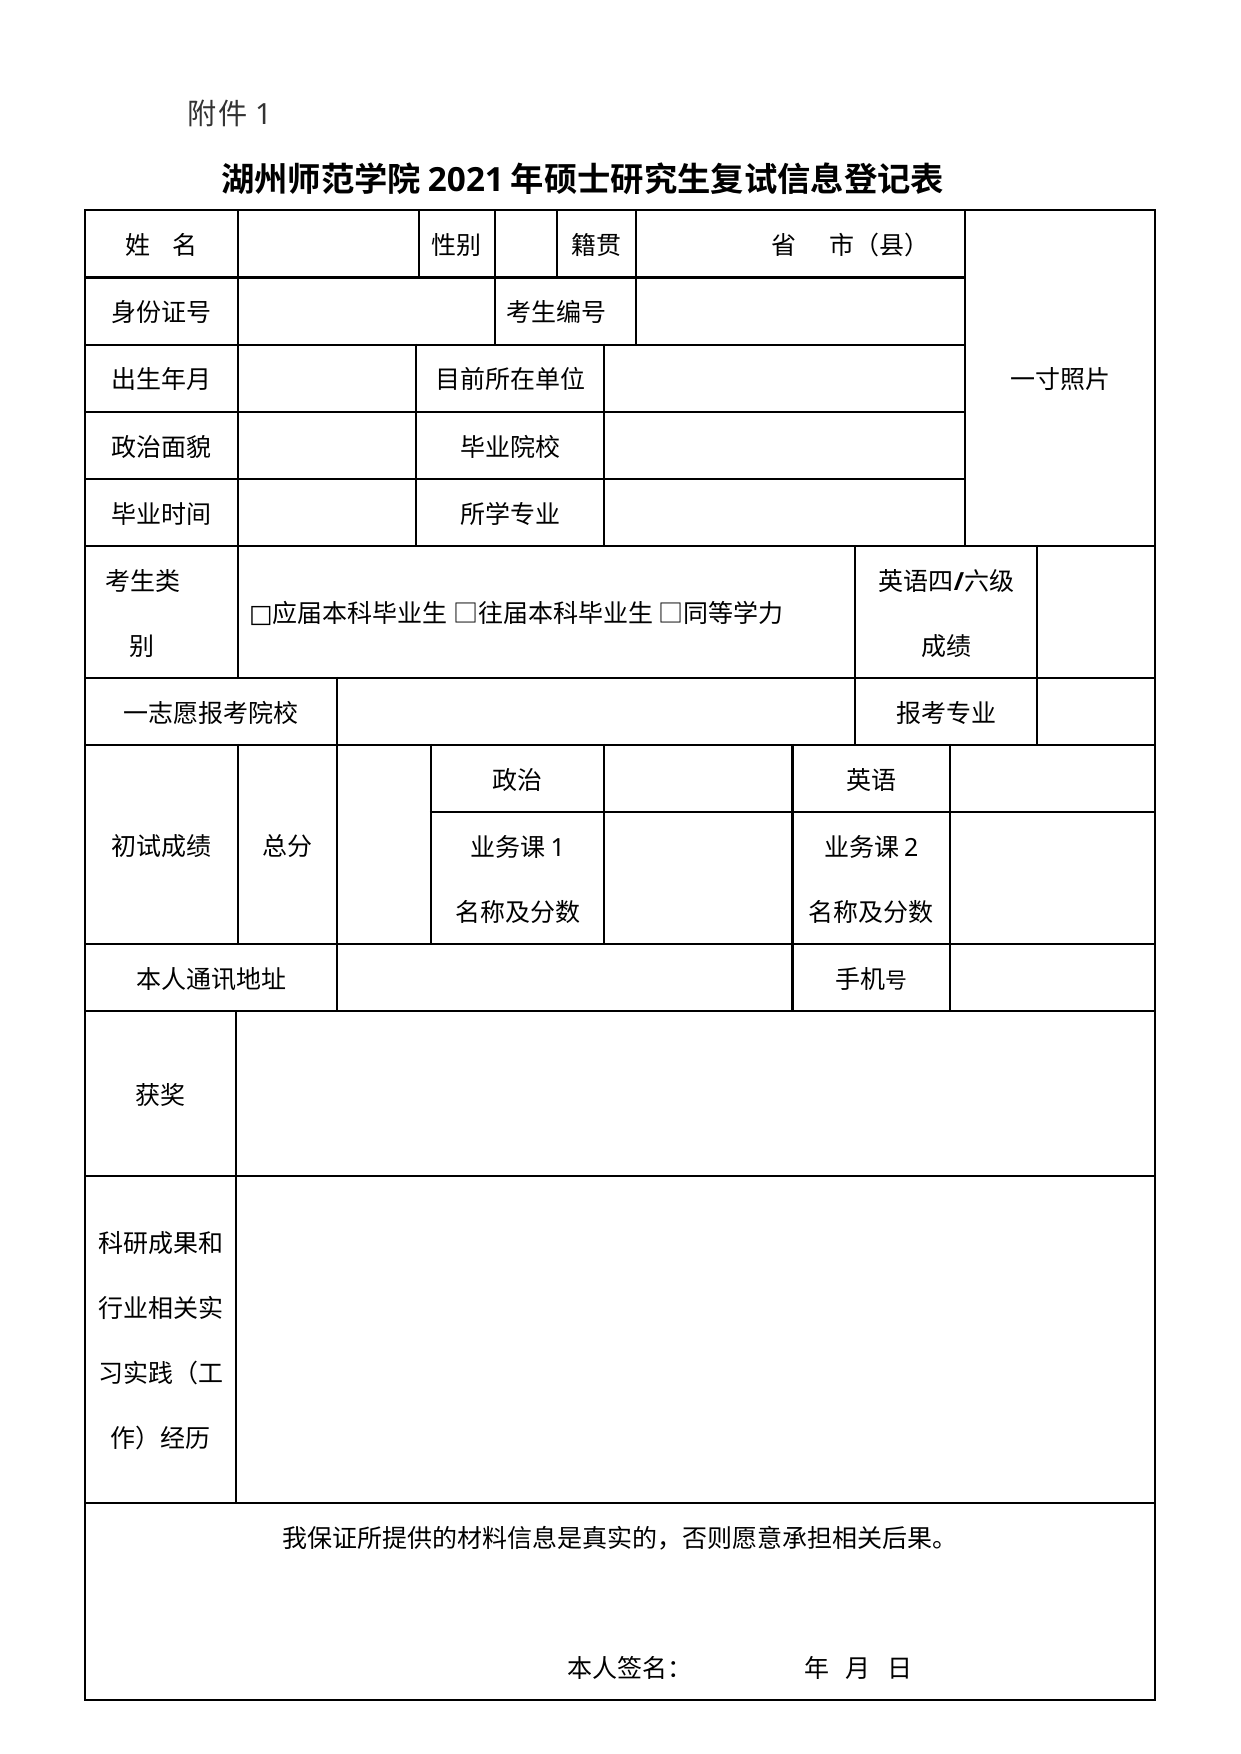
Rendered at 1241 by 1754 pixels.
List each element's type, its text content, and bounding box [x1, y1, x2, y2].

table_cell 考生编号 [496, 279, 635, 343]
table_cell [951, 746, 1154, 811]
table_cell 英语 [794, 746, 949, 811]
table_cell 业务课2 名称及分数 [794, 813, 949, 943]
table_cell 英语四/六级成绩 [856, 547, 1036, 677]
table_cell [237, 1177, 1154, 1502]
table_cell [237, 1012, 1154, 1175]
table_cell [605, 480, 964, 545]
table_cell 获奖 [86, 1012, 235, 1175]
table_cell 业务课1 名称及分数 [432, 813, 603, 943]
table_cell [239, 279, 494, 343]
table_header [239, 211, 418, 276]
text 湖州师范学院2021年硕士研究生复试信息登记表 [187, 144, 1053, 209]
table_header 姓 名 [86, 211, 237, 276]
table_cell [1038, 547, 1154, 677]
table_cell [951, 813, 1154, 943]
table_cell [605, 746, 791, 811]
table_header 性别 [420, 211, 494, 276]
table_cell 所学专业 [417, 480, 603, 545]
table_cell 目前所在单位 [417, 346, 603, 411]
table_cell 一志愿报考院校 [86, 679, 336, 744]
table_cell □应届本科毕业生 □往届本科毕业生 □同等学力 [239, 547, 854, 677]
table_cell 总分 [239, 746, 336, 943]
table_cell [605, 413, 964, 478]
table_header [496, 211, 556, 276]
table_cell [605, 813, 791, 943]
table_cell 我保证所提供的材料信息是真实的，否则愿意承担相关后果。 本人签名： 年 月 日 [86, 1504, 1154, 1699]
table_cell [338, 746, 430, 943]
table_cell 政治 [432, 746, 603, 811]
table_cell 本人通讯地址 [86, 945, 336, 1010]
table_cell 出生年月 [86, 346, 237, 411]
table_cell [338, 679, 854, 744]
table_cell [239, 480, 415, 545]
table_cell [338, 945, 791, 1010]
table_cell [239, 346, 415, 411]
table_cell 毕业时间 [86, 480, 237, 545]
table_cell 报考专业 [856, 679, 1036, 744]
table_header 籍贯 [558, 211, 635, 276]
table_cell 手机号 [794, 945, 949, 1010]
table_cell [605, 346, 964, 411]
table_cell 身份证号 [86, 279, 237, 343]
text 附件1 [187, 79, 1053, 144]
table_header 省 市（县） [637, 211, 964, 276]
table_cell 考生类别 [86, 547, 237, 677]
table_header 一寸照片 [966, 211, 1154, 545]
table_cell 初试成绩 [86, 746, 237, 943]
table_cell 毕业院校 [417, 413, 603, 478]
table_cell [1038, 679, 1154, 744]
table_cell [637, 279, 964, 343]
table_cell [239, 413, 415, 478]
table_cell [951, 945, 1154, 1010]
table_cell 科研成果和行业相关实习实践（工作）经历 [86, 1177, 235, 1502]
table_cell 政治面貌 [86, 413, 237, 478]
